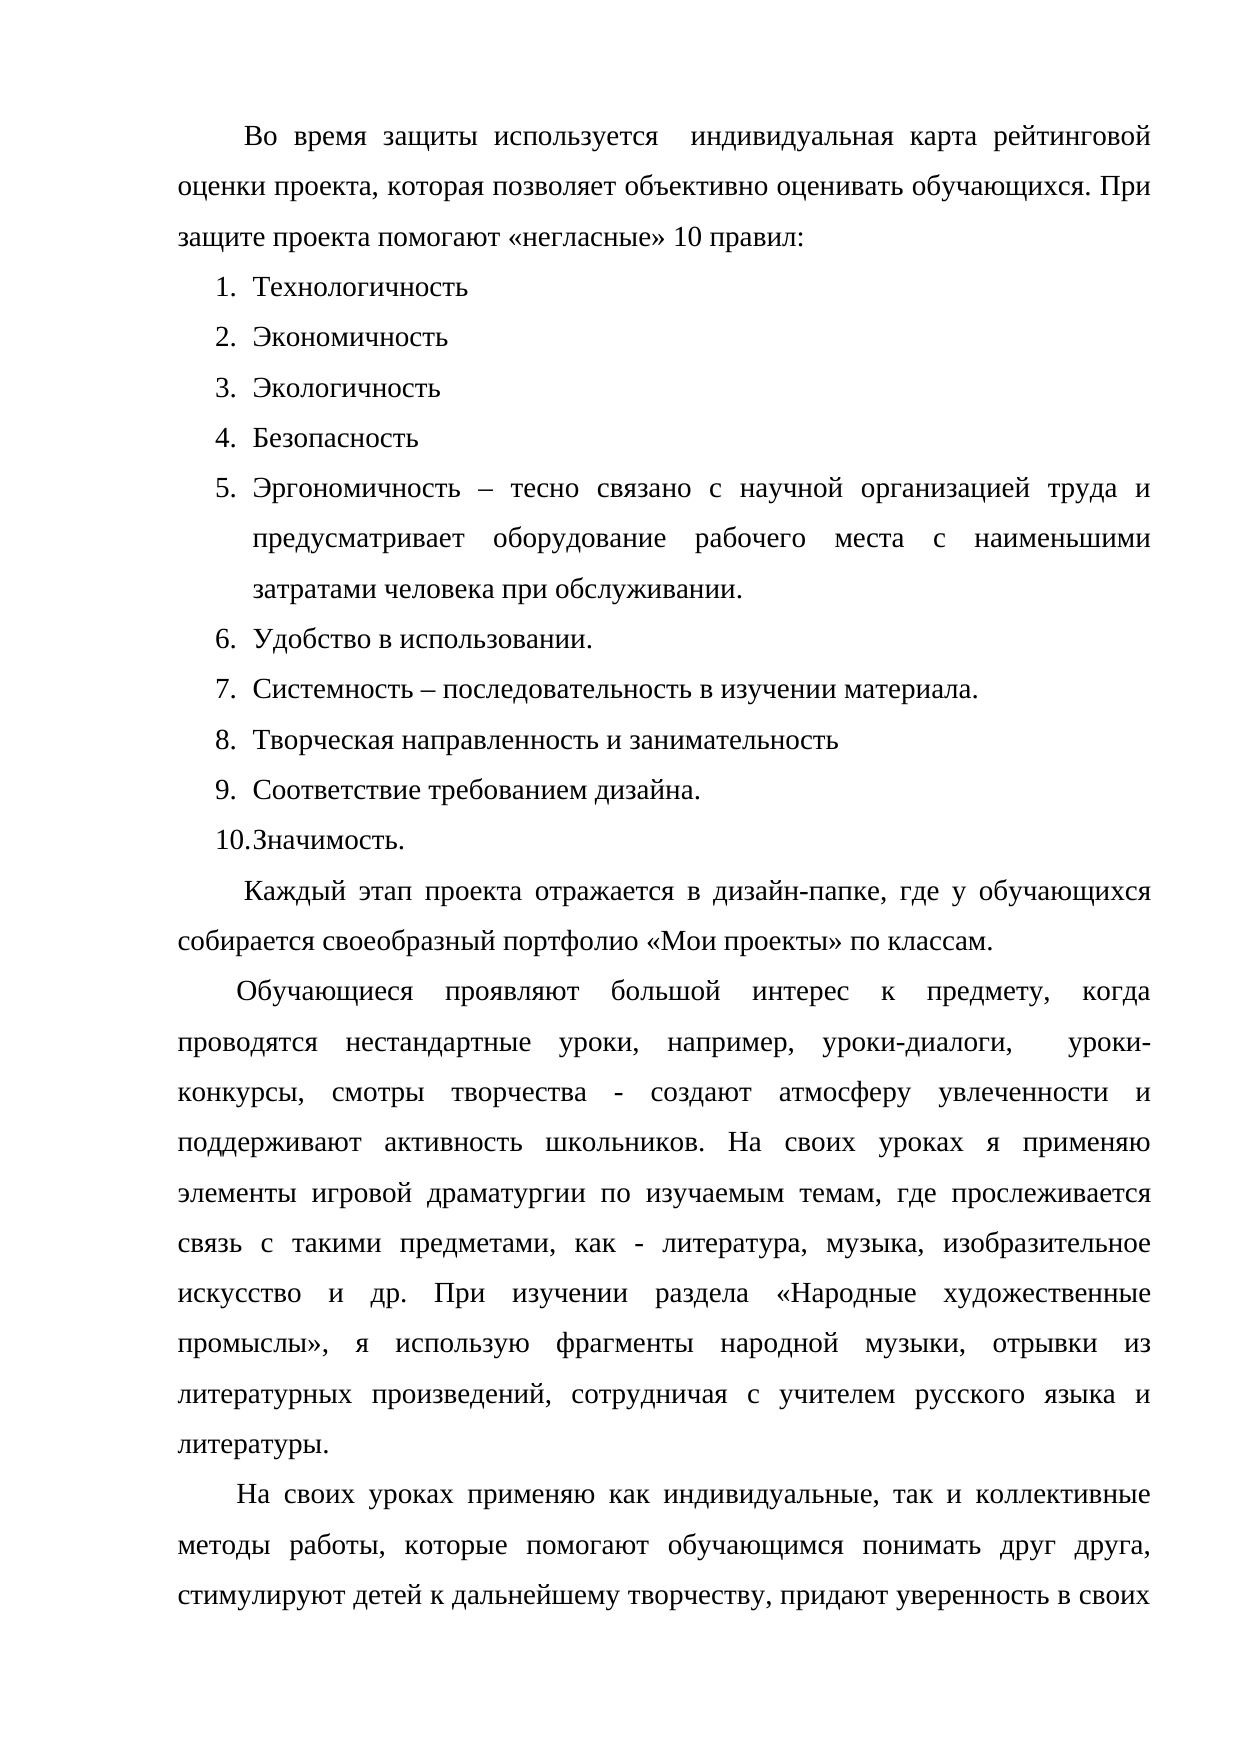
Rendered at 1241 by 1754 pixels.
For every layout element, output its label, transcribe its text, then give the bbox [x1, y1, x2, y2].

list Творческая направленность и занимательность [215, 722, 1152, 755]
list Удобство в использовании. [215, 621, 1152, 655]
list Системность – последовательность в изучении материала. [215, 672, 1152, 705]
text Во время защиты используется индивидуальная карта рейтинговой оценки проекта, которая позволяет объективно оценивать обучающихся. При защите проекта помогают «негласные» 10 правил: [177, 118, 1152, 252]
list Эргономичность – тесно связано с научной организацией труда и предусматривает оборудование рабочего места с наименьшими затратами человека при обслуживании. [215, 470, 1152, 604]
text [177, 1477, 1152, 1611]
list Технологичность [215, 269, 1152, 303]
list Экологичность [215, 370, 1152, 403]
list Экономичность [215, 319, 1152, 353]
text Обучающиеся проявляют большой интерес к предмету, когда проводятся нестандартные уроки, например, уроки-диалоги, уроки-конкурсы, смотры творчества - создают атмосферу увлеченности и поддерживают активность школьников. На своих уроках я применяю элементы игровой драматургии по изучаемым темам, где прослеживается связь с такими предметами, как - литература, музыка, изобразительное искусство и др. При изучении раздела «Народные художественные промыслы», я использую фрагменты народной музыки, отрывки из литературных произведений, сотрудничая с учителем русского языка и литературы. [177, 973, 1152, 1460]
list Значимость. [215, 822, 1152, 856]
list Соответствие требованием дизайна. [215, 772, 1152, 806]
text Каждый этап проекта отражается в дизайн-папке, где у обучающихся собирается своеобразный портфолио «Мои проекты» по классам. [177, 873, 1152, 957]
list Безопасность [215, 420, 1152, 453]
